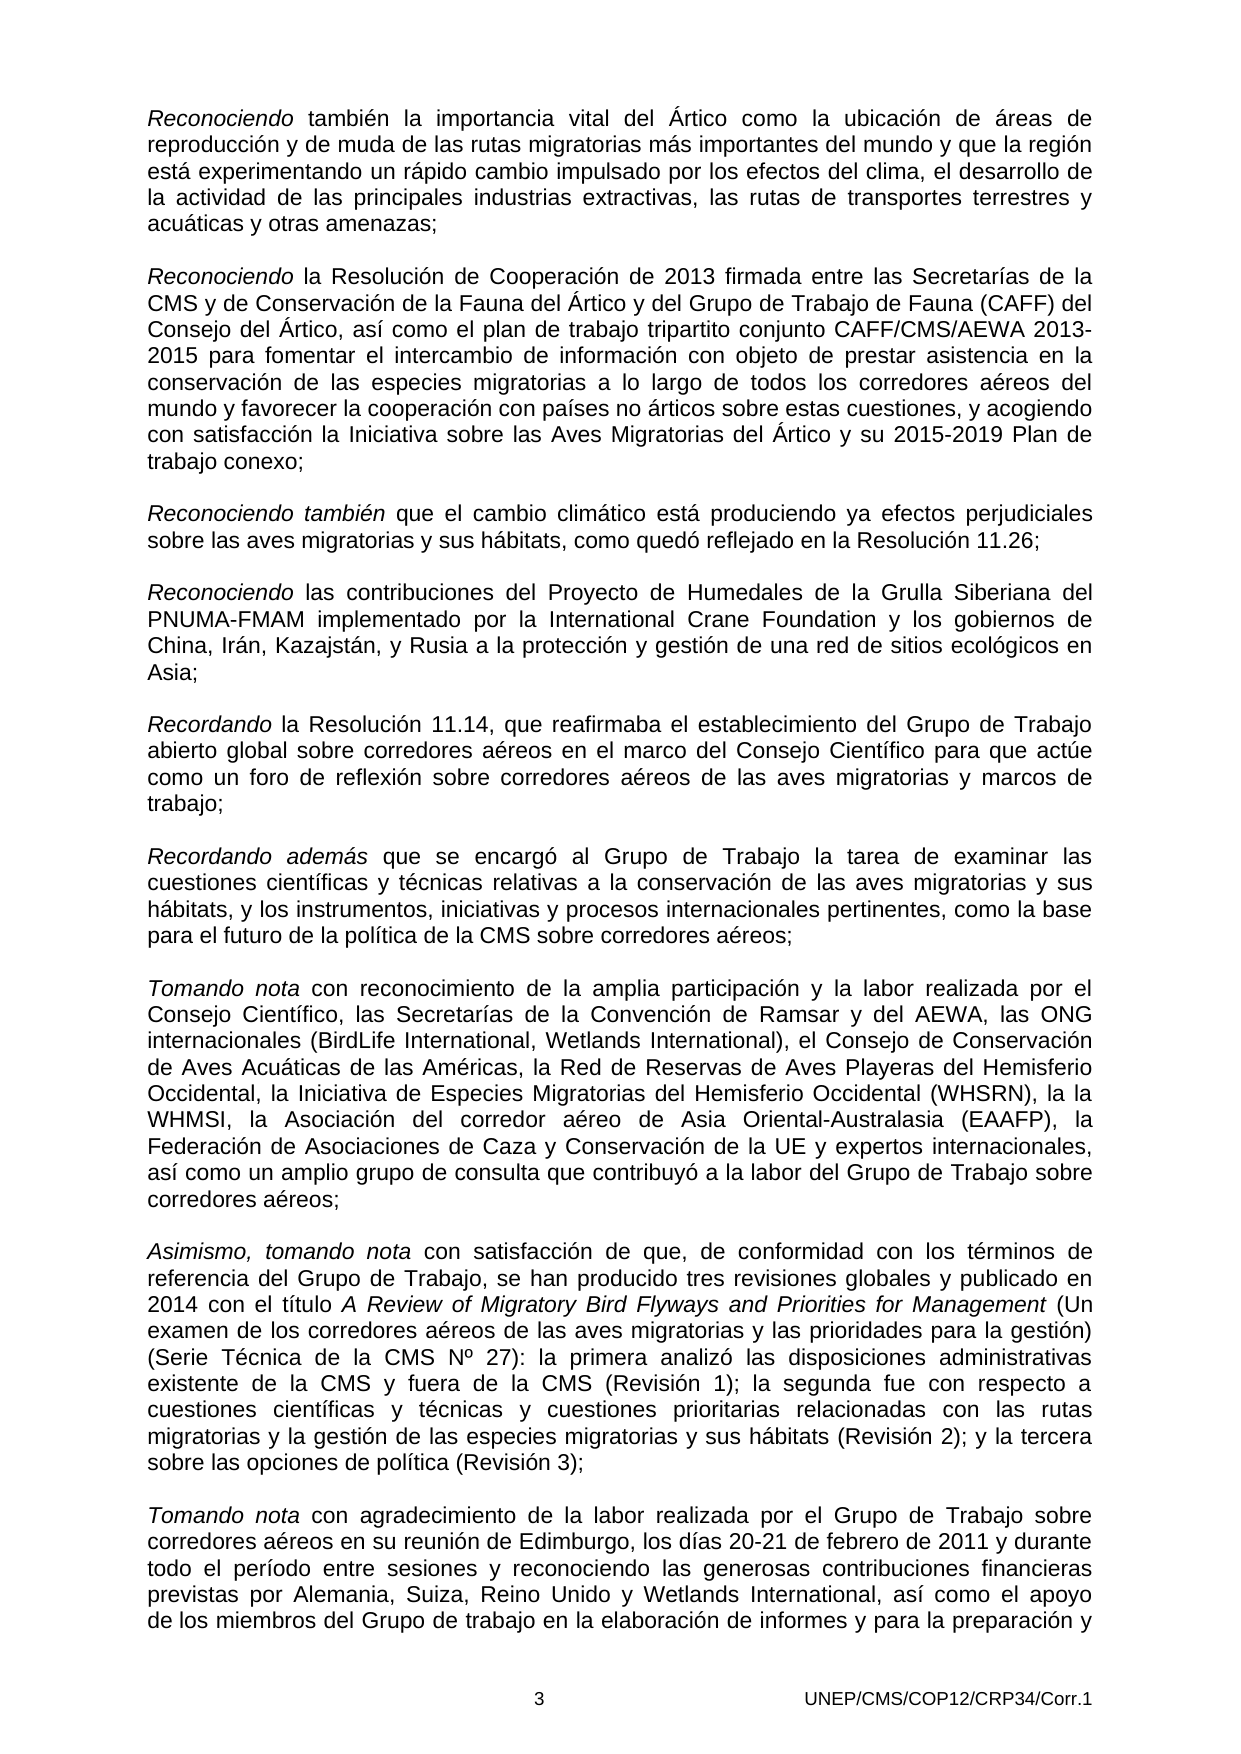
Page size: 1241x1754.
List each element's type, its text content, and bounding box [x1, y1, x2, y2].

text Recordando además que se encargó al Grupo de Trabajo la tarea de examinar las cuestiones científicas y técnicas relativas a la conservación de las aves migratorias y sus hábitats, y los instrumentos, iniciativas y procesos internacionales pertinentes, como la base para el futuro de la política de la CMS sobre corredores aéreos; [147, 843, 1093, 948]
text Recordando la Resolución 11.14, que reafirmaba el establecimiento del Grupo de Trabajo abierto global sobre corredores aéreos en el marco del Consejo Científico para que actúe como un foro de reflexión sobre corredores aéreos de las aves migratorias y marcos de trabajo; [147, 711, 1093, 817]
text Reconociendo también la importancia vital del Ártico como la ubicación de áreas de reproducción y de muda de las rutas migratorias más importantes del mundo y que la región está experimentando un rápido cambio impulsado por los efectos del clima, el desarrollo de la actividad de las principales industrias extractivas, las rutas de transportes terrestres y acuáticas y otras amenazas; [147, 105, 1093, 237]
text Reconociendo las contribuciones del Proyecto de Humedales de la Grulla Siberiana del PNUMA-FMAM implementado por la International Crane Foundation y los gobiernos de China, Irán, Kazajstán, y Rusia a la protección y gestión de una red de sitios ecológicos en Asia; [147, 579, 1093, 685]
text Reconociendo también que el cambio climático está produciendo ya efectos perjudiciales sobre las aves migratorias y sus hábitats, como quedó reflejado en la Resolución 11.26; [147, 500, 1093, 553]
text Reconociendo la Resolución de Cooperación de 2013 firmada entre las Secretarías de la CMS y de Conservación de la Fauna del Ártico y del Grupo de Trabajo de Fauna (CAFF) del Consejo del Ártico, así como el plan de trabajo tripartito conjunto CAFF/CMS/AEWA 2013-2015 para fomentar el intercambio de información con objeto de prestar asistencia en la conservación de las especies migratorias a lo largo de todos los corredores aéreos del mundo y favorecer la cooperación con países no árticos sobre estas cuestiones, y acogiendo con satisfacción la Iniciativa sobre las Aves Migratorias del Ártico y su 2015-2019 Plan de trabajo conexo; [147, 263, 1093, 474]
text Tomando nota con reconocimiento de la amplia participación y la labor realizada por el Consejo Científico, las Secretarías de la Convención de Ramsar y del AEWA, las ONG internacionales (BirdLife International, Wetlands International), el Consejo de Conservación de Aves Acuáticas de las Américas, la Red de Reservas de Aves Playeras del Hemisferio Occidental, la Iniciativa de Especies Migratorias del Hemisferio Occidental (WHSRN), la la WHMSI, la Asociación del corredor aéreo de Asia Oriental-Australasia (EAAFP), la Federación de Asociaciones de Caza y Conservación de la UE y expertos internacionales, así como un amplio grupo de consulta que contribuyó a la labor del Grupo de Trabajo sobre corredores aéreos; [147, 975, 1093, 1212]
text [147, 1502, 1093, 1633]
text Asimismo, tomando nota con satisfacción de que, de conformidad con los términos de referencia del Grupo de Trabajo, se han producido tres revisiones globales y publicado en 2014 con el título A Review of Migratory Bird Flyways and Priorities for Management (Un examen de los corredores aéreos de las aves migratorias y las prioridades para la gestión) (Serie Técnica de la CMS Nº 27): la primera analizó las disposiciones administrativas existente de la CMS y fuera de la CMS (Revisión 1); la segunda fue con respecto a cuestiones científicas y técnicas y cuestiones prioritarias relacionadas con las rutas migratorias y la gestión de las especies migratorias y sus hábitats (Revisión 2); y la tercera sobre las opciones de política (Revisión 3); [147, 1238, 1093, 1475]
